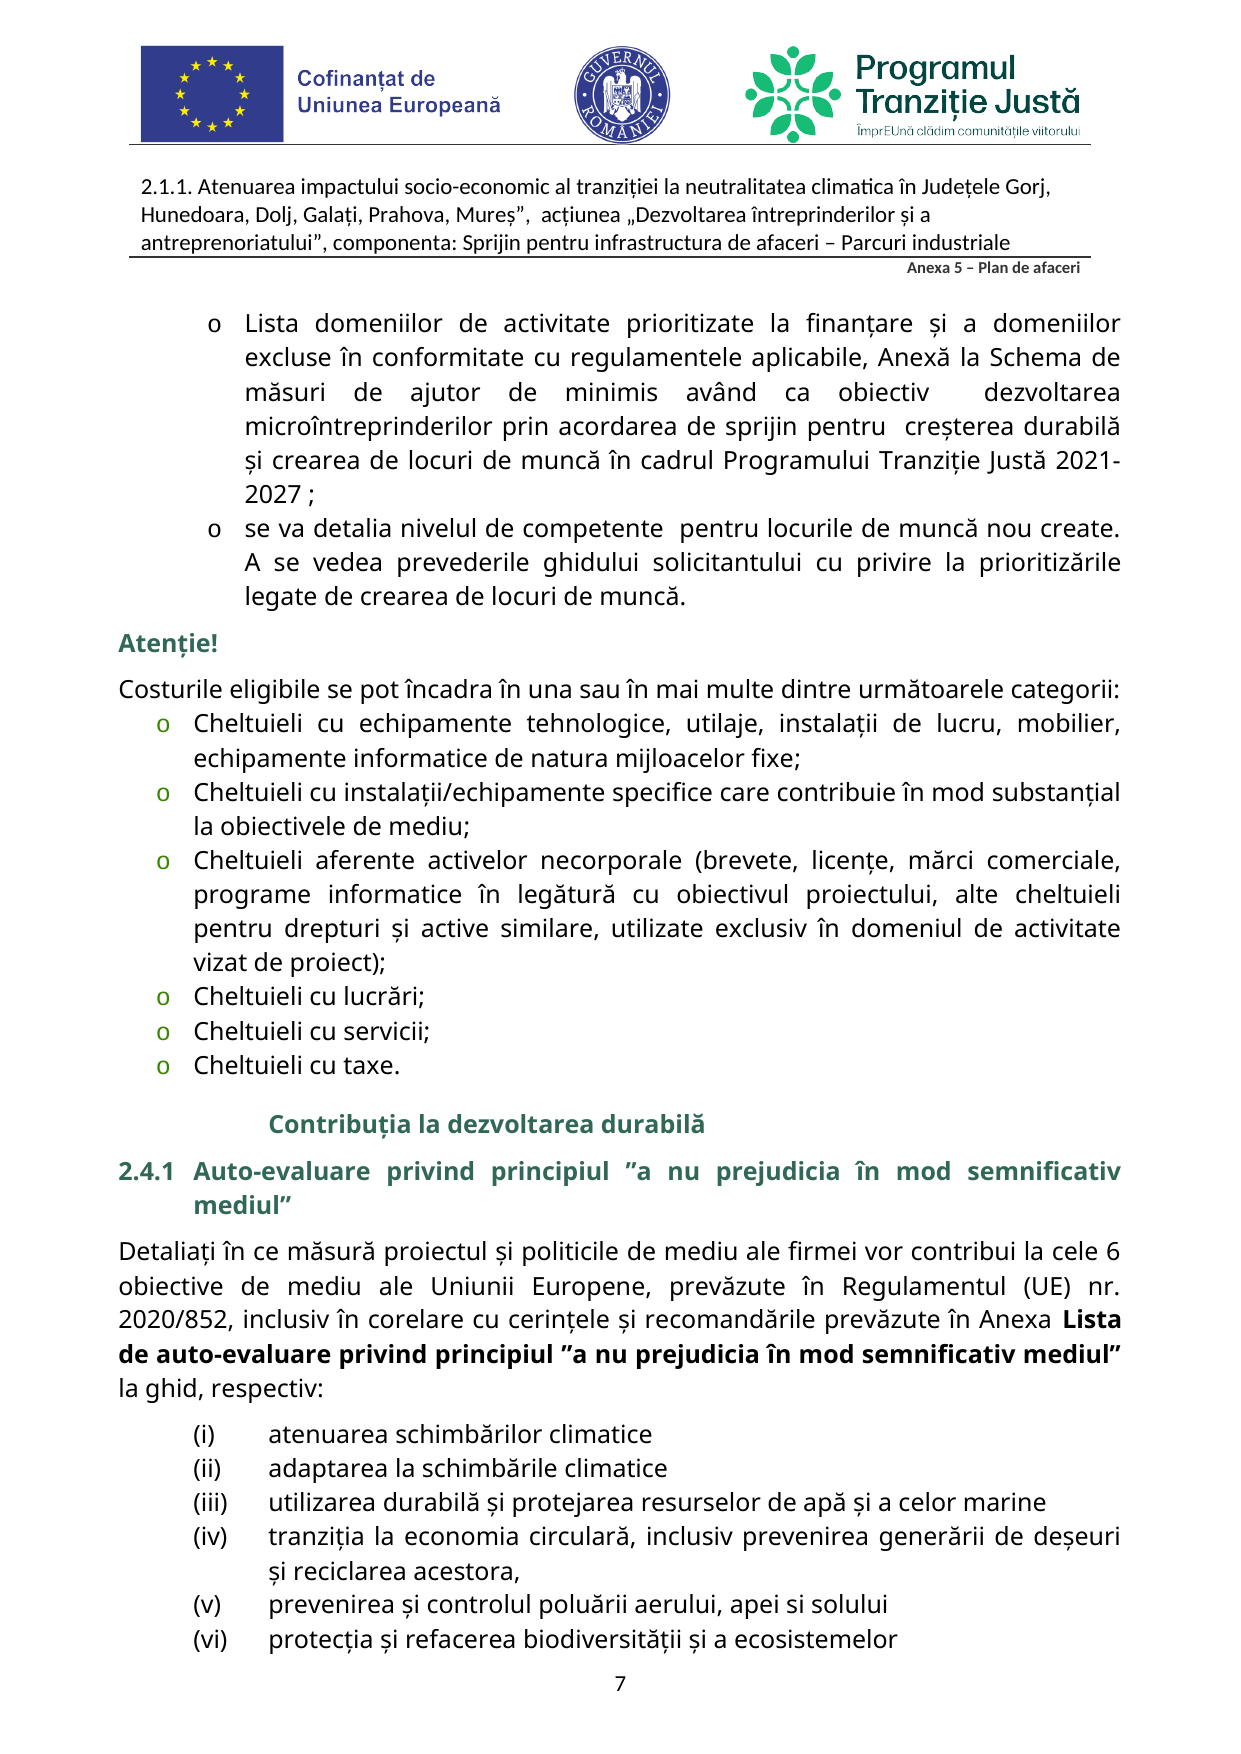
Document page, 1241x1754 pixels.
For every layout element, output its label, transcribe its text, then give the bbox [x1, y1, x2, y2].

list utilizarea durabilă și protejarea resurselor de apă și a celor marine [193, 1485, 1122, 1519]
text Costurile eligibile se pot încadra în una sau în mai multe dintre următoarele categorii: [118, 672, 1122, 706]
list Lista domeniilor de activitate prioritizate la finanțare și a domeniilor excluse în conformitate cu regulamentele aplicabile, Anexă la Schema de măsuri de ajutor de minimis având ca obiectiv dezvoltarea microîntreprinderilor prin acordarea de sprijin pentru creșterea durabilă și crearea de locuri de muncă în cadrul Programului Tranziție Justă 2021-2027 ; [207, 306, 1122, 510]
list Cheltuieli cu instalații/echipamente specifice care contribuie în mod substanțial la obiectivele de mediu; [156, 774, 1122, 843]
list adaptarea la schimbările climatice [193, 1451, 1122, 1485]
subtitle Contribuția la dezvoltarea durabilă [268, 1107, 1122, 1141]
list Cheltuieli aferente activelor necorporale (brevete, licențe, mărci comerciale, programe informatice în legătură cu obiectivul proiectului, alte cheltuieli pentru drepturi și active similare, utilizate exclusiv în domeniul de activitate vizat de proiect); [156, 843, 1122, 979]
list Cheltuieli cu servicii; [156, 1013, 1122, 1048]
list atenuarea schimbărilor climatice [193, 1417, 1122, 1451]
list Cheltuieli cu lucrări; [156, 979, 1122, 1013]
list prevenirea și controlul poluării aerului, apei si solului [193, 1587, 1122, 1621]
list se va detalia nivelul de competente pentru locurile de muncă nou create. A se vedea prevederile ghidului solicitantului cu privire la prioritizările legate de crearea de locuri de muncă. [207, 510, 1122, 613]
text Detaliați în ce măsură proiectul și politicile de mediu ale firmei vor contribui la cele 6 obiective de mediu ale Uniunii Europene, prevăzute în Regulamentul (UE) nr. 2020/852, inclusiv în corelare cu cerințele și recomandările prevăzute în Anexa Lista de auto-evaluare privind principiul ”a nu prejudicia în mod semnificativ mediul” la ghid, respectiv: [118, 1234, 1122, 1404]
subtitle Auto-evaluare privind principiul ”a nu prejudicia în mod semnificativ mediul” [118, 1153, 1122, 1222]
text Atenție! [118, 625, 1122, 659]
list Cheltuieli cu echipamente tehnologice, utilaje, instalații de lucru, mobilier, echipamente informatice de natura mijloacelor fixe; [156, 706, 1122, 774]
list protecția și refacerea biodiversității și a ecosistemelor [193, 1621, 1122, 1655]
list Cheltuieli cu taxe. [156, 1048, 1122, 1082]
list tranziția la economia circulară, inclusiv prevenirea generării de deșeuri și reciclarea acestora, [193, 1519, 1122, 1587]
